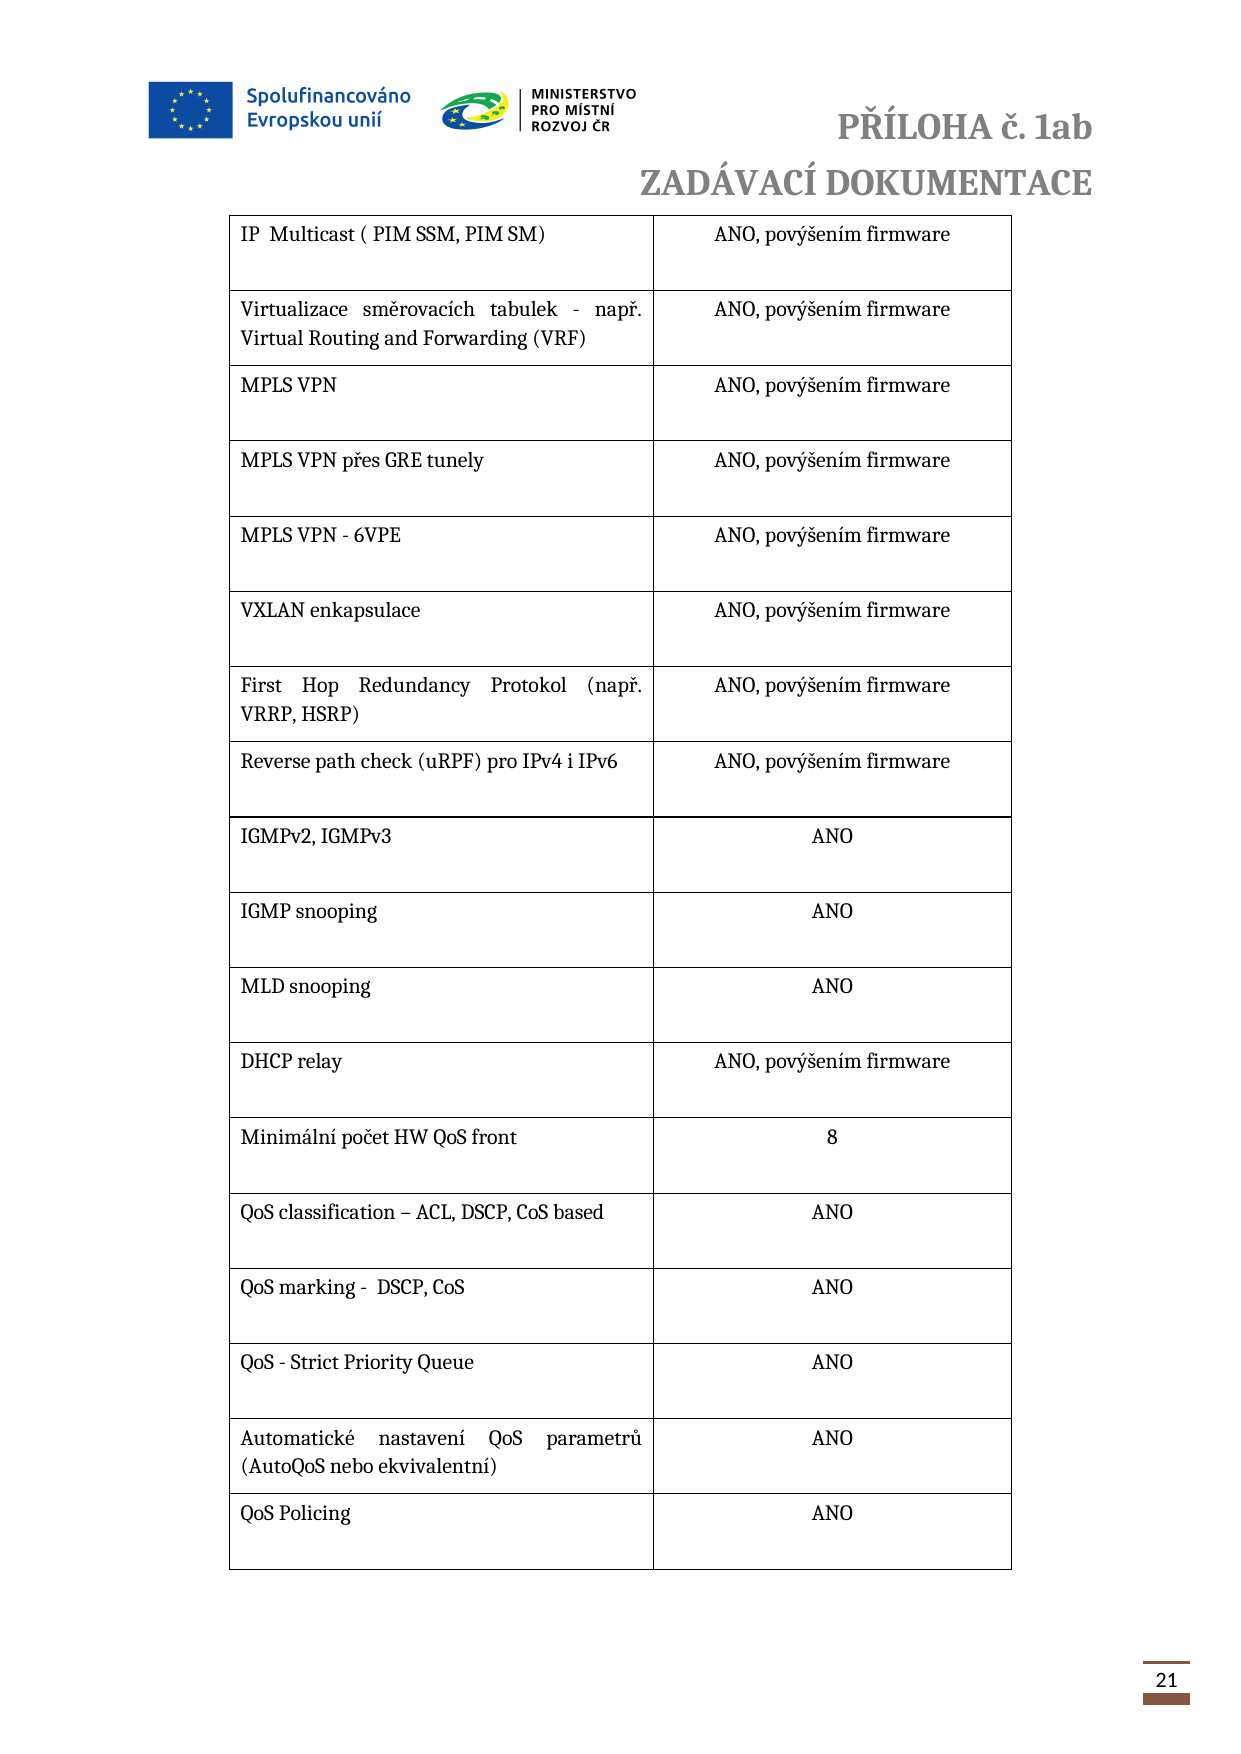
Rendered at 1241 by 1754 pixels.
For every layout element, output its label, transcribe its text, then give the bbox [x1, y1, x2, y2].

table_cell QoS Policing [230, 1494, 653, 1568]
table_cell MPLS VPN - 6VPE [230, 517, 653, 591]
table_cell First Hop Redundancy Protokol (např. VRRP, HSRP) [230, 667, 653, 741]
table_cell 8 [654, 1118, 1011, 1192]
table_cell ANO [654, 893, 1011, 967]
table_cell ANO [654, 1494, 1011, 1568]
table_cell Reverse path check (uRPF) pro IPv4 i IPv6 [230, 742, 653, 816]
table_cell ANO [654, 1344, 1011, 1418]
table_cell QoS marking - DSCP, CoS [230, 1269, 653, 1343]
table_cell IGMP snooping [230, 893, 653, 967]
table_cell DHCP relay [230, 1043, 653, 1117]
picture [147, 80, 639, 140]
table_cell MPLS VPN přes GRE tunely [230, 441, 653, 516]
table_cell ANO [654, 1194, 1011, 1268]
table_cell Automatické nastavení QoS parametrů (AutoQoS nebo ekvivalentní) [230, 1419, 653, 1493]
table_cell ANO [654, 968, 1011, 1042]
table_cell Virtualizace směrovacích tabulek - např. Virtual Routing and Forwarding (VRF) [230, 291, 653, 365]
table_cell ANO [654, 1269, 1011, 1343]
table_cell IGMPv2, IGMPv3 [230, 818, 653, 892]
table_cell IP Multicast ( PIM SSM, PIM SM) [230, 216, 653, 290]
table_cell ANO, povýšením firmware [654, 366, 1011, 440]
table_cell ANO, povýšením firmware [654, 592, 1011, 666]
table_cell Minimální počet HW QoS front [230, 1118, 653, 1192]
table_cell VXLAN enkapsulace [230, 592, 653, 666]
table_cell ANO, povýšením firmware [654, 1043, 1011, 1117]
table_cell ANO, povýšením firmware [654, 291, 1011, 365]
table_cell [654, 216, 1011, 290]
table_cell MPLS VPN [230, 366, 653, 440]
table_cell MLD snooping [230, 968, 653, 1042]
table_cell QoS classification – ACL, DSCP, CoS based [230, 1194, 653, 1268]
table_cell ANO, povýšením firmware [654, 441, 1011, 516]
table_cell ANO [654, 1419, 1011, 1493]
table_cell QoS - Strict Priority Queue [230, 1344, 653, 1418]
table_cell ANO, povýšením firmware [654, 667, 1011, 741]
table_cell ANO [654, 818, 1011, 892]
table_cell ANO, povýšením firmware [654, 517, 1011, 591]
table_cell ANO, povýšením firmware [654, 742, 1011, 816]
